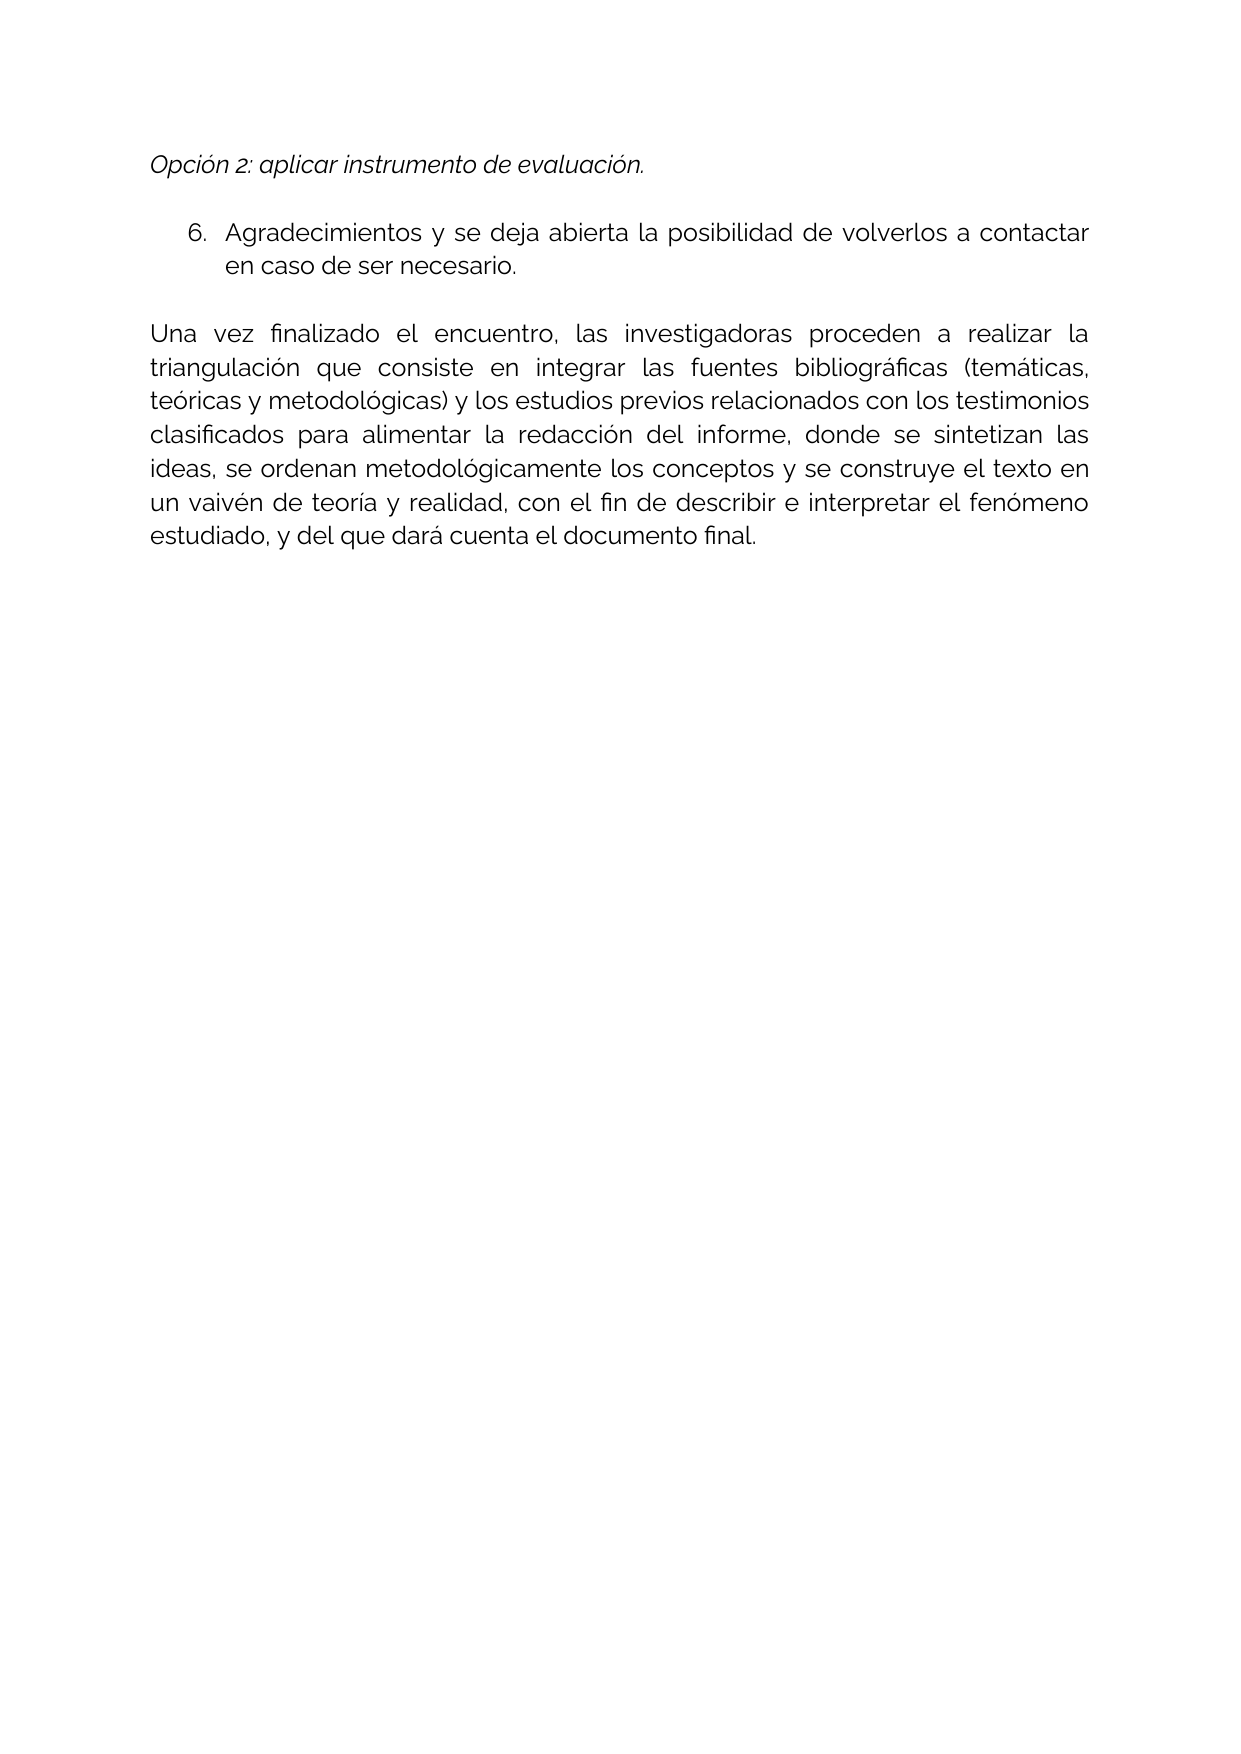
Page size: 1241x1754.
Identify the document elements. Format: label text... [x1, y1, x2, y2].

text Opción 2: aplicar instrumento de evaluación. [150, 150, 1090, 179]
list Agradecimientos y se deja abierta la posibilidad de volverlos a contactar en caso de ser necesario. [187, 217, 1090, 281]
text Una vez finalizado el encuentro, las investigadoras proceden a realizar la triangulación que consiste en integrar las fuentes bibliográficas (temáticas, teóricas y metodológicas) y los estudios previos relacionados con los testimonios clasificados para alimentar la redacción del informe, donde se sintetizan las ideas, se ordenan metodológicamente los conceptos y se construye el texto en un vaivén de teoría y realidad, con el fin de describir e interpretar el fenómeno estudiado, y del que dará cuenta el documento final. [150, 319, 1090, 551]
